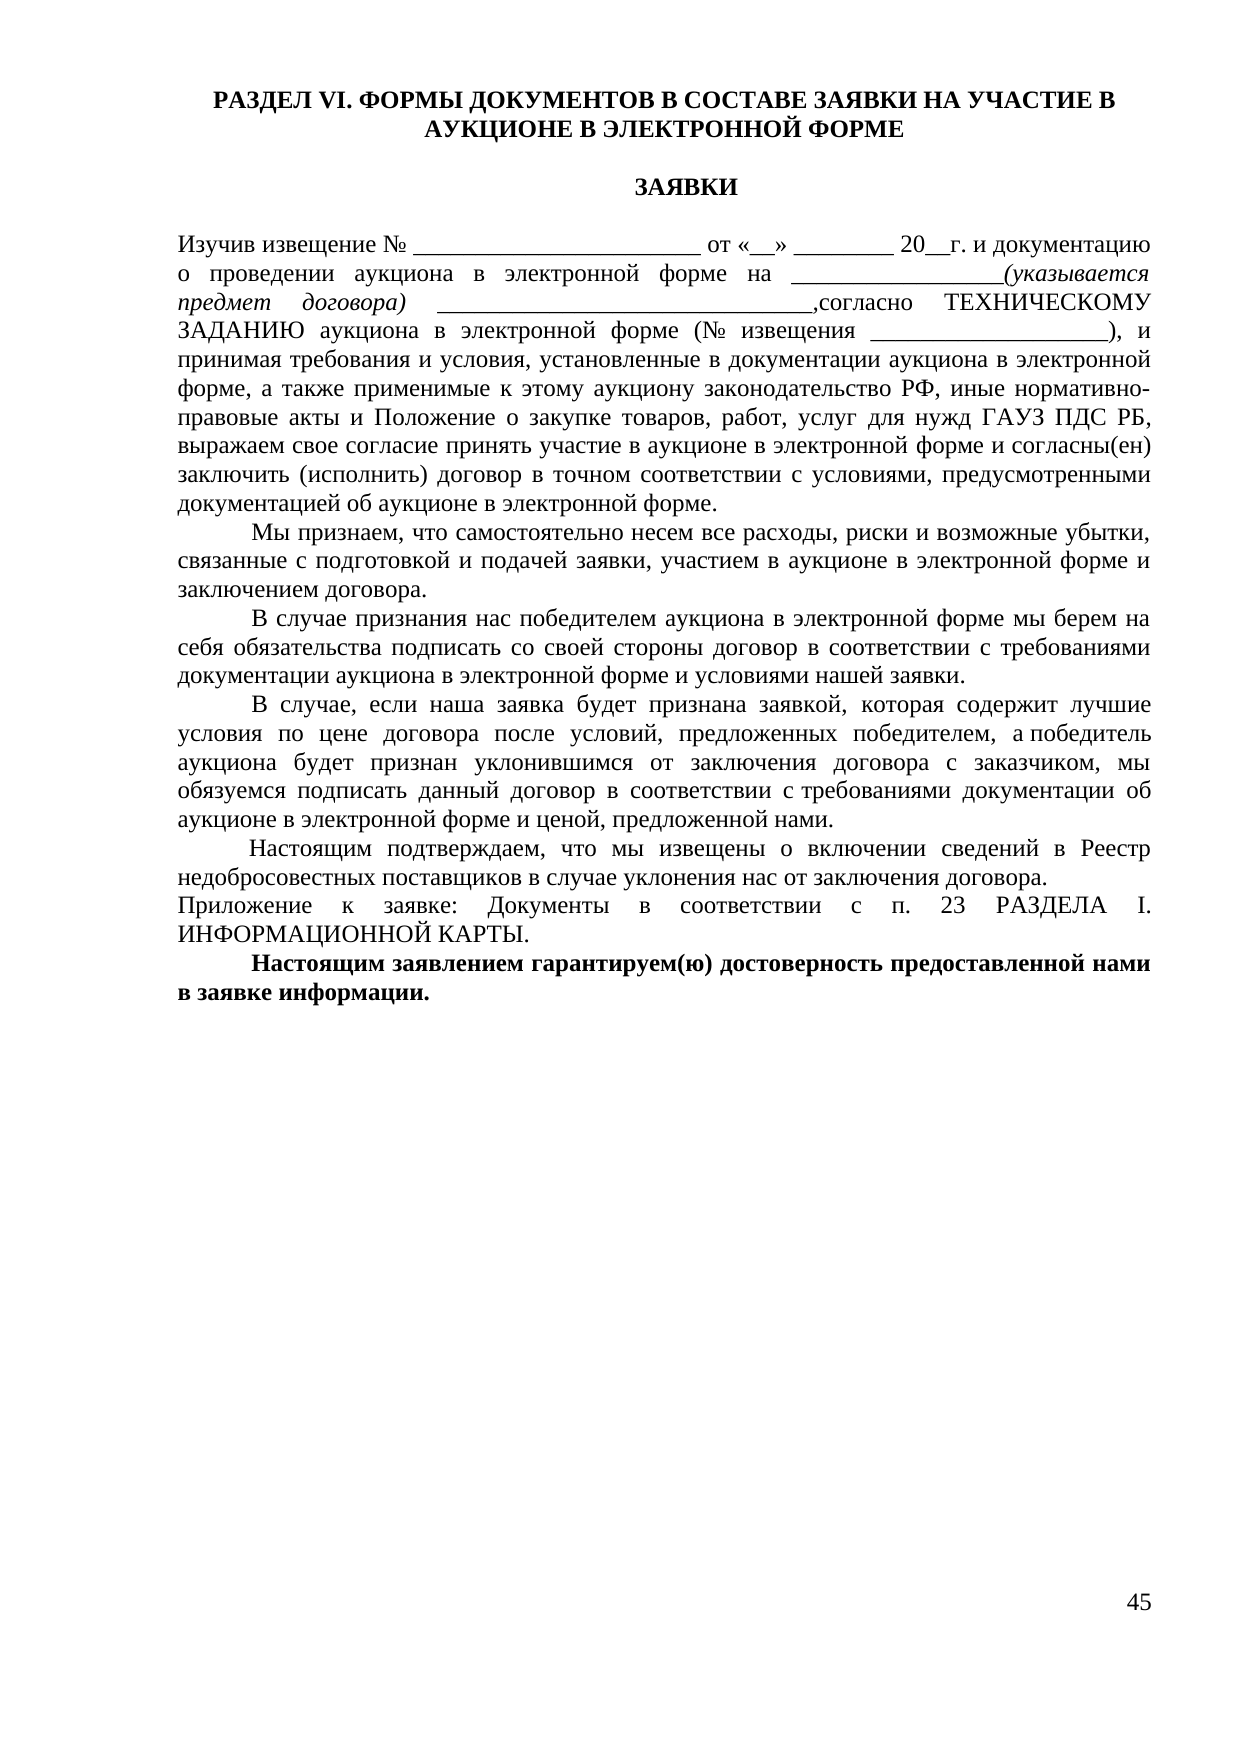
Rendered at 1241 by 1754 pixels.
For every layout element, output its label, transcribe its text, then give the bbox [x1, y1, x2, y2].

text Приложение к заявке: Документы в соответствии с п. 23 РАЗДЕЛА I. ИНФОРМАЦИОННОЙ КАРТЫ. [177, 891, 1152, 948]
text РАЗДЕЛ VI. ФОРМЫ ДОКУМЕНТОВ В СОСТАВЕ ЗАЯВКИ НА УЧАСТИЕ В АУКЦИОНЕ В ЭЛЕКТРОННОЙ ФОРМЕ [177, 86, 1152, 143]
text В случае, если наша заявка будет признана заявкой, которая содержит лучшие условия по цене договора после условий, предложенных победителем, а победитель аукциона будет признан уклонившимся от заключения договора с заказчиком, мы обязуемся подписать данный договор в соответствии с требованиями документации об аукционе в электронной форме и ценой, предложенной нами. [177, 689, 1152, 833]
text Настоящим заявлением гарантируем(ю) достоверность предоставленной нами в заявке информации. [177, 948, 1152, 1006]
text Настоящим подтверждаем, что мы извещены о включении сведений в Реестр недобросовестных поставщиков в случае уклонения нас от заключения договора. [177, 833, 1152, 891]
text Изучив извещение № _______________________ от «__» ________ 20__г. и документацию о проведении аукциона в электронной форме на _________________(указывается предмет договора) ______________________________,согласно ТЕХНИЧЕСКОМУ ЗАДАНИЮ аукциона в электронной форме (№ извещения ___________________), и принимая требования и условия, установленные в документации аукциона в электронной форме, а также применимые к этому аукциону законодательство РФ, иные нормативно-правовые акты и Положение о закупке товаров, работ, услуг для нужд ГАУЗ ПДС РБ, выражаем свое согласие принять участие в аукционе в электронной форме и согласны(ен) заключить (исполнить) договор в точном соответствии с условиями, предусмотренными документацией об аукционе в электронной форме. [177, 229, 1152, 517]
text Мы признаем, что самостоятельно несем все расходы, риски и возможные убытки, связанные с подготовкой и подачей заявки, участием в аукционе в электронной форме и заключением договора. [177, 517, 1152, 603]
text В случае признания нас победителем аукциона в электронной форме мы берем на себя обязательства подписать со своей стороны договор в соответствии с требованиями документации аукциона в электронной форме и условиями нашей заявки. [177, 603, 1152, 689]
text ЗАЯВКИ [177, 172, 1152, 201]
